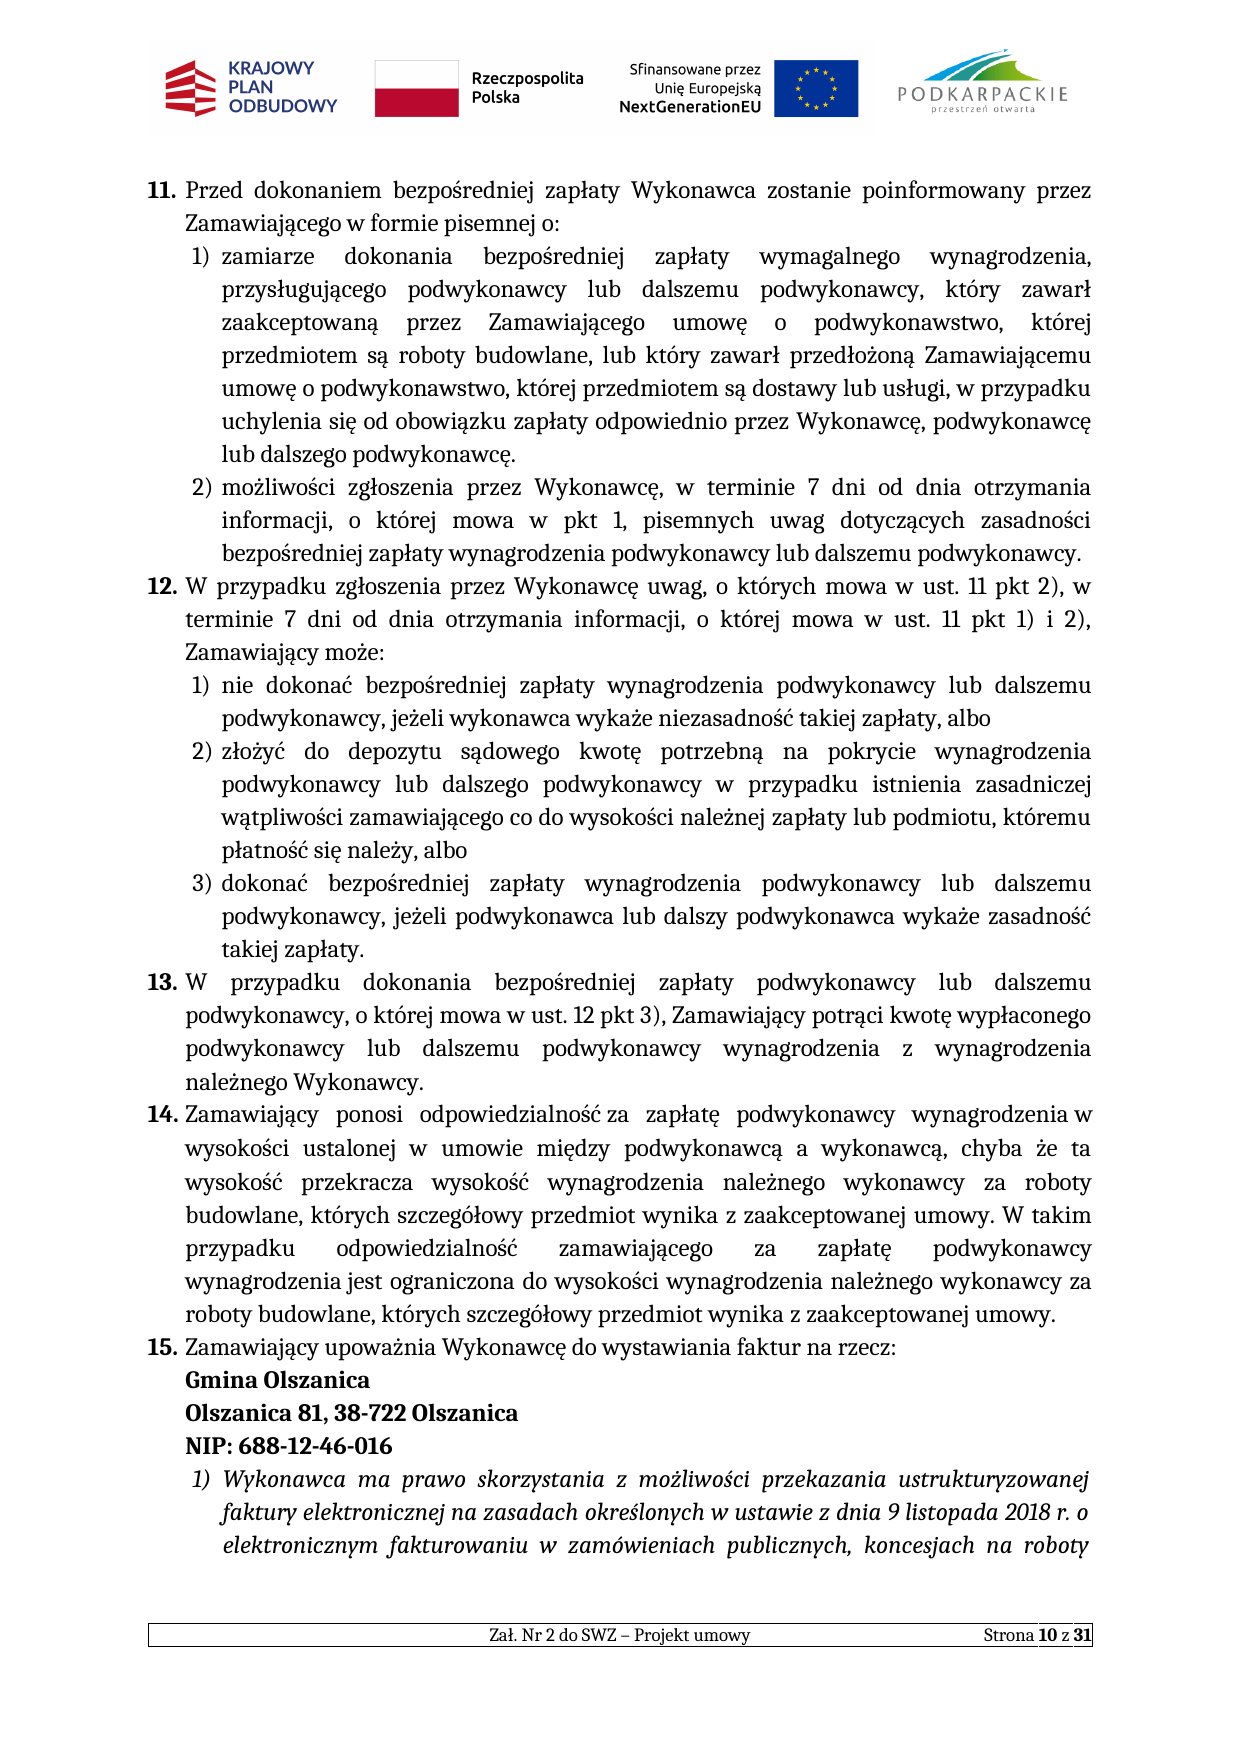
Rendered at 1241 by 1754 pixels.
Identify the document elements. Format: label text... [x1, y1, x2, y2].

list złożyć do depozytu sądowego kwotę potrzebną na pokrycie wynagrodzenia podwykonawcy lub dalszego podwykonawcy w przypadku istnienia zasadniczej wątpliwości zamawiającego co do wysokości należnej zapłaty lub podmiotu, któremu płatność się należy, albo [192, 737, 1093, 865]
list Przed dokonaniem bezpośredniej zapłaty Wykonawca zostanie poinformowany przez Zamawiającego w formie pisemnej o: [148, 176, 1093, 238]
text NIP: 688-12-46-016 [185, 1432, 1093, 1460]
list Zamawiający ponosi odpowiedzialność za zapłatę podwykonawcy wynagrodzenia w wysokości ustalonej w umowie między podwykonawcą a wykonawcą, chyba że ta wysokość przekracza wysokość wynagrodzenia należnego wykonawcy za roboty budowlane, których szczegółowy przedmiot wynika z zaakceptowanej umowy. W takim przypadku odpowiedzialność zamawiającego za zapłatę podwykonawcy wynagrodzenia jest ograniczona do wysokości wynagrodzenia należnego wykonawcy za roboty budowlane, których szczegółowy przedmiot wynika z zaakceptowanej umowy. [148, 1100, 1093, 1328]
list Zamawiający upoważnia Wykonawcę do wystawiania faktur na rzecz: [148, 1333, 1093, 1361]
picture [147, 27, 1089, 136]
text Olszanica 81, 38-722 Olszanica [185, 1399, 1093, 1427]
list nie dokonać bezpośredniej zapłaty wynagrodzenia podwykonawcy lub dalszemu podwykonawcy, jeżeli wykonawca wykaże niezasadność takiej zapłaty, albo [192, 671, 1093, 733]
list W przypadku dokonania bezpośredniej zapłaty podwykonawcy lub dalszemu podwykonawcy, o której mowa w ust. 12 pkt 3), Zamawiający potrąci kwotę wypłaconego podwykonawcy lub dalszemu podwykonawcy wynagrodzenia z wynagrodzenia należnego Wykonawcy. [148, 968, 1093, 1096]
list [192, 1465, 1093, 1559]
list zamiarze dokonania bezpośredniej zapłaty wymagalnego wynagrodzenia, przysługującego podwykonawcy lub dalszemu podwykonawcy, który zawarł zaakceptowaną przez Zamawiającego umowę o podwykonawstwo, której przedmiotem są roboty budowlane, lub który zawarł przedłożoną Zamawiającemu umowę o podwykonawstwo, której przedmiotem są dostawy lub usługi, w przypadku uchylenia się od obowiązku zapłaty odpowiednio przez Wykonawcę, podwykonawcę lub dalszego podwykonawcę. [192, 242, 1093, 469]
list możliwości zgłoszenia przez Wykonawcę, w terminie 7 dni od dnia otrzymania informacji, o której mowa w pkt 1, pisemnych uwag dotyczących zasadności bezpośredniej zapłaty wynagrodzenia podwykonawcy lub dalszemu podwykonawcy. [192, 473, 1093, 568]
list W przypadku zgłoszenia przez Wykonawcę uwag, o których mowa w ust. 11 pkt 2), w terminie 7 dni od dnia otrzymania informacji, o której mowa w ust. 11 pkt 1) i 2), Zamawiający może: [148, 572, 1093, 667]
text Gmina Olszanica [185, 1366, 1093, 1394]
list dokonać bezpośredniej zapłaty wynagrodzenia podwykonawcy lub dalszemu podwykonawcy, jeżeli podwykonawca lub dalszy podwykonawca wykaże zasadność takiej zapłaty. [192, 869, 1093, 964]
